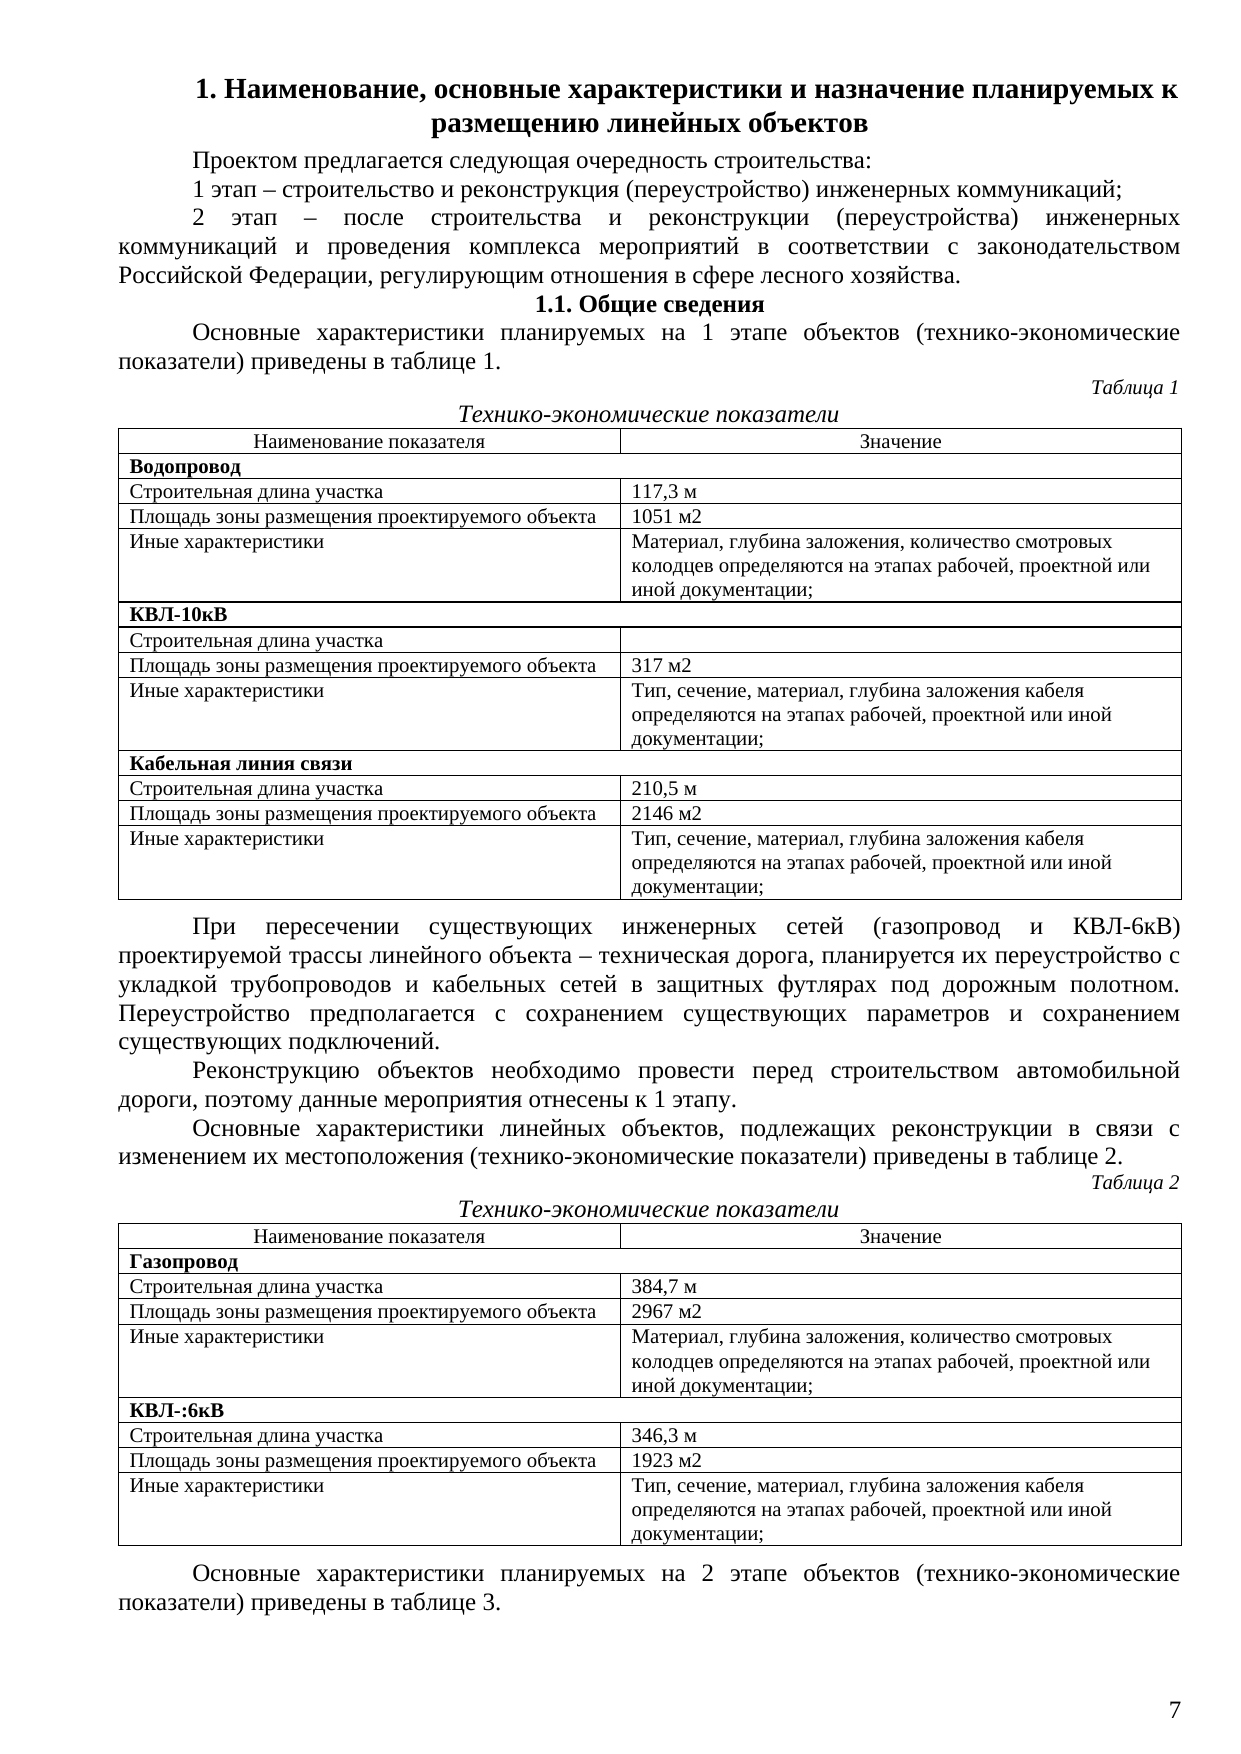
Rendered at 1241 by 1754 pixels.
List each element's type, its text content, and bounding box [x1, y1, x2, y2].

text Проектом предлагается следующая очередность строительства: [118, 145, 1181, 174]
table_cell 346,3 м [621, 1423, 1181, 1447]
table_header Значение [621, 1224, 1181, 1248]
text 2 этап – после строительства и реконструкции (переустройства) инженерных коммуникаций и проведения комплекса мероприятий в соответствии с законодательством Российской Федерации, регулирующим отношения в сфере лесного хозяйства. [118, 202, 1181, 289]
table_cell Иные характеристики [119, 1325, 620, 1397]
table_header Наименование показателя [119, 429, 620, 453]
table_cell Строительная длина участка [119, 628, 620, 652]
table_cell Строительная длина участка [119, 1423, 620, 1447]
table_cell [621, 628, 1181, 652]
table_cell Тип, сечение, материал, глубина заложения кабеля определяются на этапах рабочей, проектной или иной документации; [621, 1473, 1181, 1545]
table_cell КВЛ-:6кВ [119, 1398, 1181, 1422]
text 1 этап – строительство и реконструкция (переустройство) инженерных коммуникаций; [118, 174, 1181, 202]
text При пересечении существующих инженерных сетей (газопровод и КВЛ-6кВ) проектируемой трассы линейного объекта – техническая дорога, планируется их переустройство с укладкой трубопроводов и кабельных сетей в защитных футлярах под дорожным полотном. Переустройство предполагается с сохранением существующих параметров и сохранением существующих подключений. [118, 911, 1181, 1055]
table_header Значение [621, 429, 1181, 453]
table_cell Строительная длина участка [119, 479, 620, 503]
table_cell Тип, сечение, материал, глубина заложения кабеля определяются на этапах рабочей, проектной или иной документации; [621, 678, 1181, 750]
table_cell Иные характеристики [119, 529, 620, 601]
table_cell Строительная длина участка [119, 1274, 620, 1298]
table_cell 1923 м2 [621, 1448, 1181, 1472]
text Технико-экономические показатели [118, 1194, 1181, 1223]
subtitle 1.1. Общие сведения [118, 289, 1181, 317]
text Основные характеристики линейных объектов, подлежащих реконструкции в связи с изменением их местоположения (технико-экономические показатели) приведены в таблице 2. [118, 1113, 1181, 1170]
table_cell Водопровод [119, 454, 1181, 478]
table_cell 384,7 м [621, 1274, 1181, 1298]
table_cell Площадь зоны размещения проектируемого объекта [119, 504, 620, 528]
table_cell 2146 м2 [621, 801, 1181, 825]
table_cell Строительная длина участка [119, 776, 620, 800]
table_cell Площадь зоны размещения проектируемого объекта [119, 653, 620, 677]
text Таблица 1 [118, 375, 1181, 399]
table_cell Иные характеристики [119, 1473, 620, 1545]
table_cell КВЛ-10кВ [119, 603, 1181, 626]
table_cell 117,3 м [621, 479, 1181, 503]
table_cell 210,5 м [621, 776, 1181, 800]
table_cell Площадь зоны размещения проектируемого объекта [119, 801, 620, 825]
text Технико-экономические показатели [118, 399, 1181, 428]
text Основные характеристики планируемых на 2 этапе объектов (технико-экономические показатели) приведены в таблице 3. [118, 1558, 1181, 1616]
table_cell 2967 м2 [621, 1299, 1181, 1323]
table_cell Материал, глубина заложения, количество смотровых колодцев определяются на этапах рабочей, проектной или иной документации; [621, 1325, 1181, 1397]
table_cell Площадь зоны размещения проектируемого объекта [119, 1299, 620, 1323]
text Основные характеристики планируемых на 1 этапе объектов (технико-экономические показатели) приведены в таблице 1. [118, 317, 1181, 375]
table_cell Кабельная линия связи [119, 751, 1181, 775]
table_cell 1051 м2 [621, 504, 1181, 528]
table_cell Материал, глубина заложения, количество смотровых колодцев определяются на этапах рабочей, проектной или иной документации; [621, 529, 1181, 601]
subtitle 1. Наименование, основные характеристики и назначение планируемых к размещению линейных объектов [118, 72, 1181, 139]
table_header Наименование показателя [119, 1224, 620, 1248]
table_cell Тип, сечение, материал, глубина заложения кабеля определяются на этапах рабочей, проектной или иной документации; [621, 826, 1181, 898]
text Реконструкцию объектов необходимо провести перед строительством автомобильной дороги, поэтому данные мероприятия отнесены к 1 этапу. [118, 1055, 1181, 1113]
text Таблица 2 [118, 1170, 1181, 1194]
table_cell Иные характеристики [119, 826, 620, 898]
table_cell Площадь зоны размещения проектируемого объекта [119, 1448, 620, 1472]
table_cell Иные характеристики [119, 678, 620, 750]
table_cell 317 м2 [621, 653, 1181, 677]
table_cell Газопровод [119, 1249, 1181, 1273]
